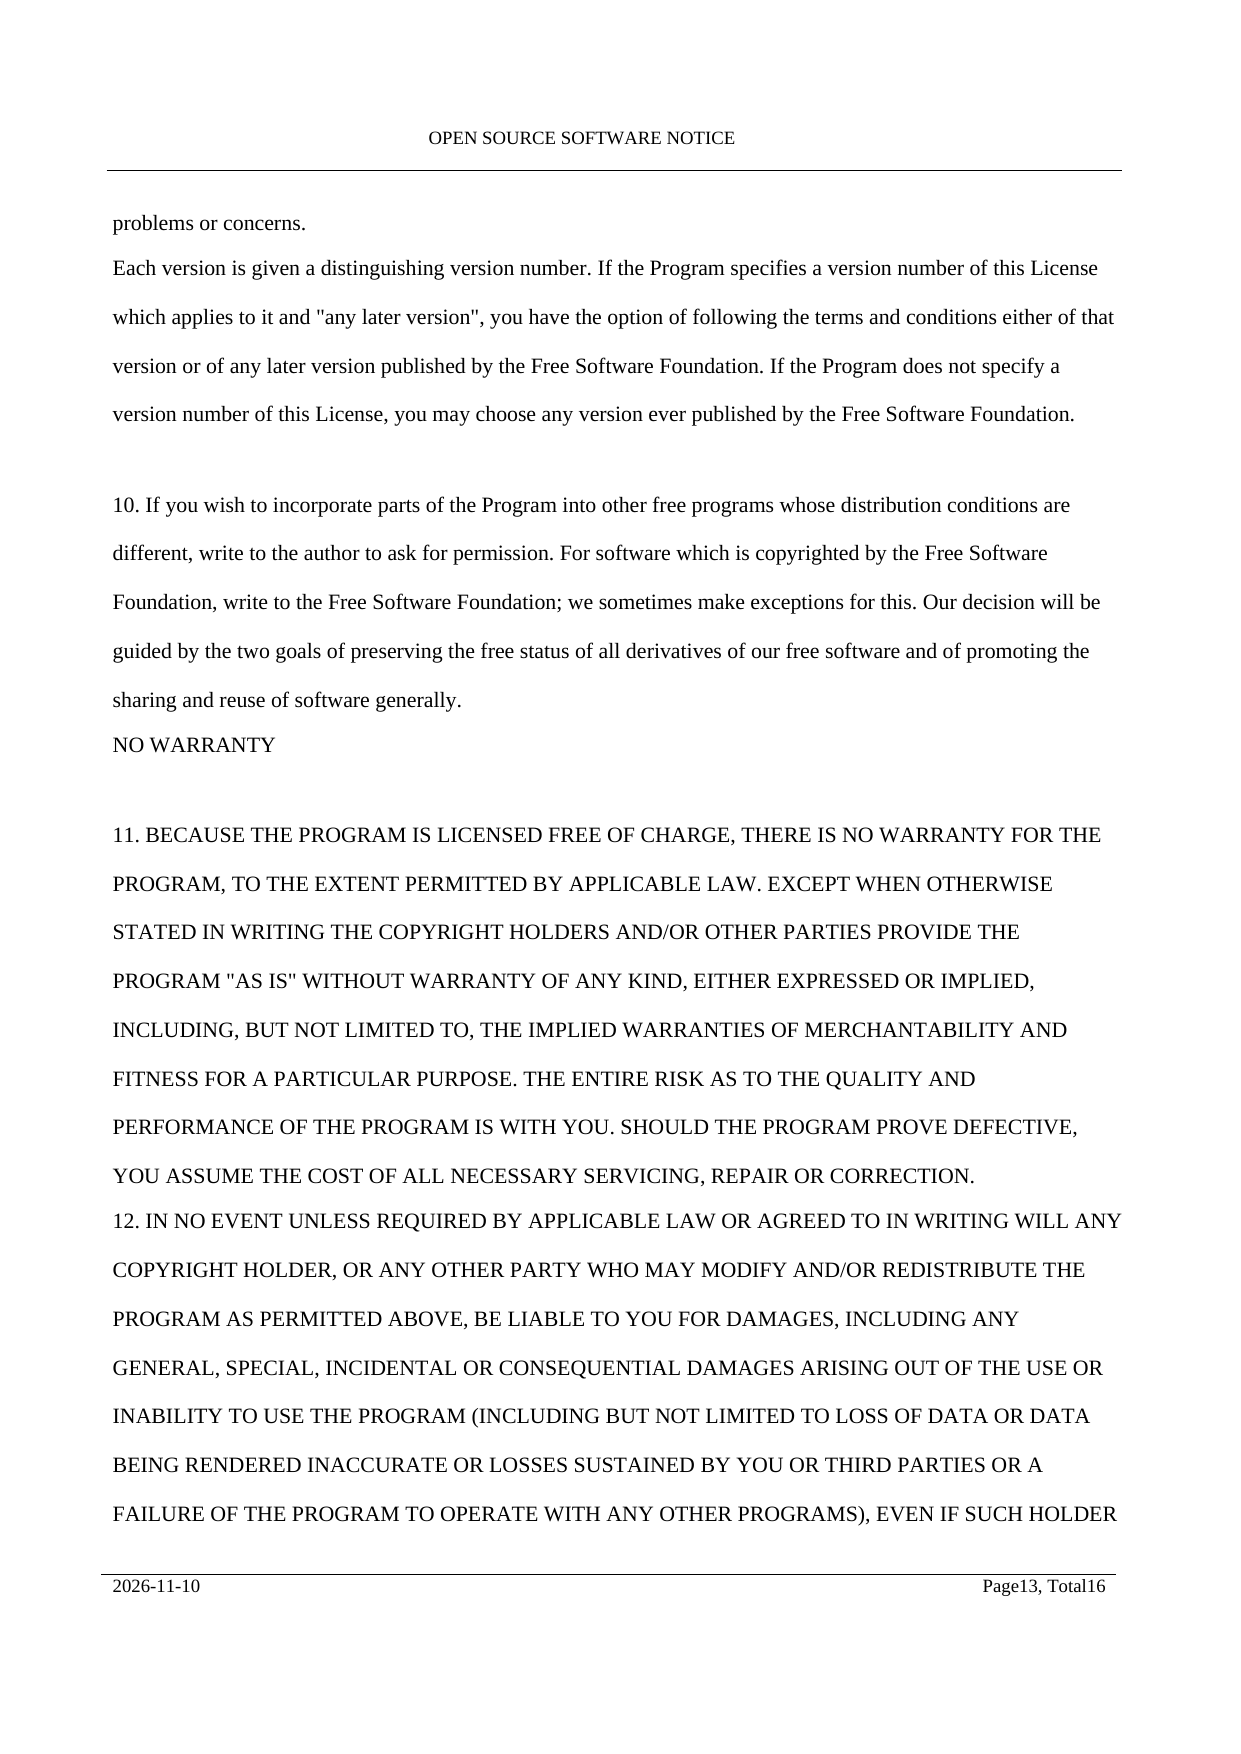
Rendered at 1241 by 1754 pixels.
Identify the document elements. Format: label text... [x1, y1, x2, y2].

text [112, 1204, 1128, 1529]
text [112, 206, 1128, 239]
text 10. If you wish to incorporate parts of the Program into other free programs whose distribution conditions are different, write to the author to ask for permission. For software which is copyrighted by the Free Software Foundation, write to the Free Software Foundation; we sometimes make exceptions for this. Our decision will be guided by the two goals of preserving the free status of all derivatives of our free software and of promoting the sharing and reuse of software generally. [112, 488, 1128, 715]
text 11. BECAUSE THE PROGRAM IS LICENSED FREE OF CHARGE, THERE IS NO WARRANTY FOR THE PROGRAM, TO THE EXTENT PERMITTED BY APPLICABLE LAW. EXCEPT WHEN OTHERWISE STATED IN WRITING THE COPYRIGHT HOLDERS AND/OR OTHER PARTIES PROVIDE THE PROGRAM "AS IS" WITHOUT WARRANTY OF ANY KIND, EITHER EXPRESSED OR IMPLIED, INCLUDING, BUT NOT LIMITED TO, THE IMPLIED WARRANTIES OF MERCHANTABILITY AND FITNESS FOR A PARTICULAR PURPOSE. THE ENTIRE RISK AS TO THE QUALITY AND PERFORMANCE OF THE PROGRAM IS WITH YOU. SHOULD THE PROGRAM PROVE DEFECTIVE, YOU ASSUME THE COST OF ALL NECESSARY SERVICING, REPAIR OR CORRECTION. [112, 818, 1128, 1192]
text Each version is given a distinguishing version number. If the Program specifies a version number of this License which applies to it and "any later version", you have the option of following the terms and conditions either of that version or of any later version published by the Free Software Foundation. If the Program does not specify a version number of this License, you may choose any version ever published by the Free Software Foundation. [112, 251, 1128, 430]
text NO WARRANTY [112, 728, 1128, 761]
